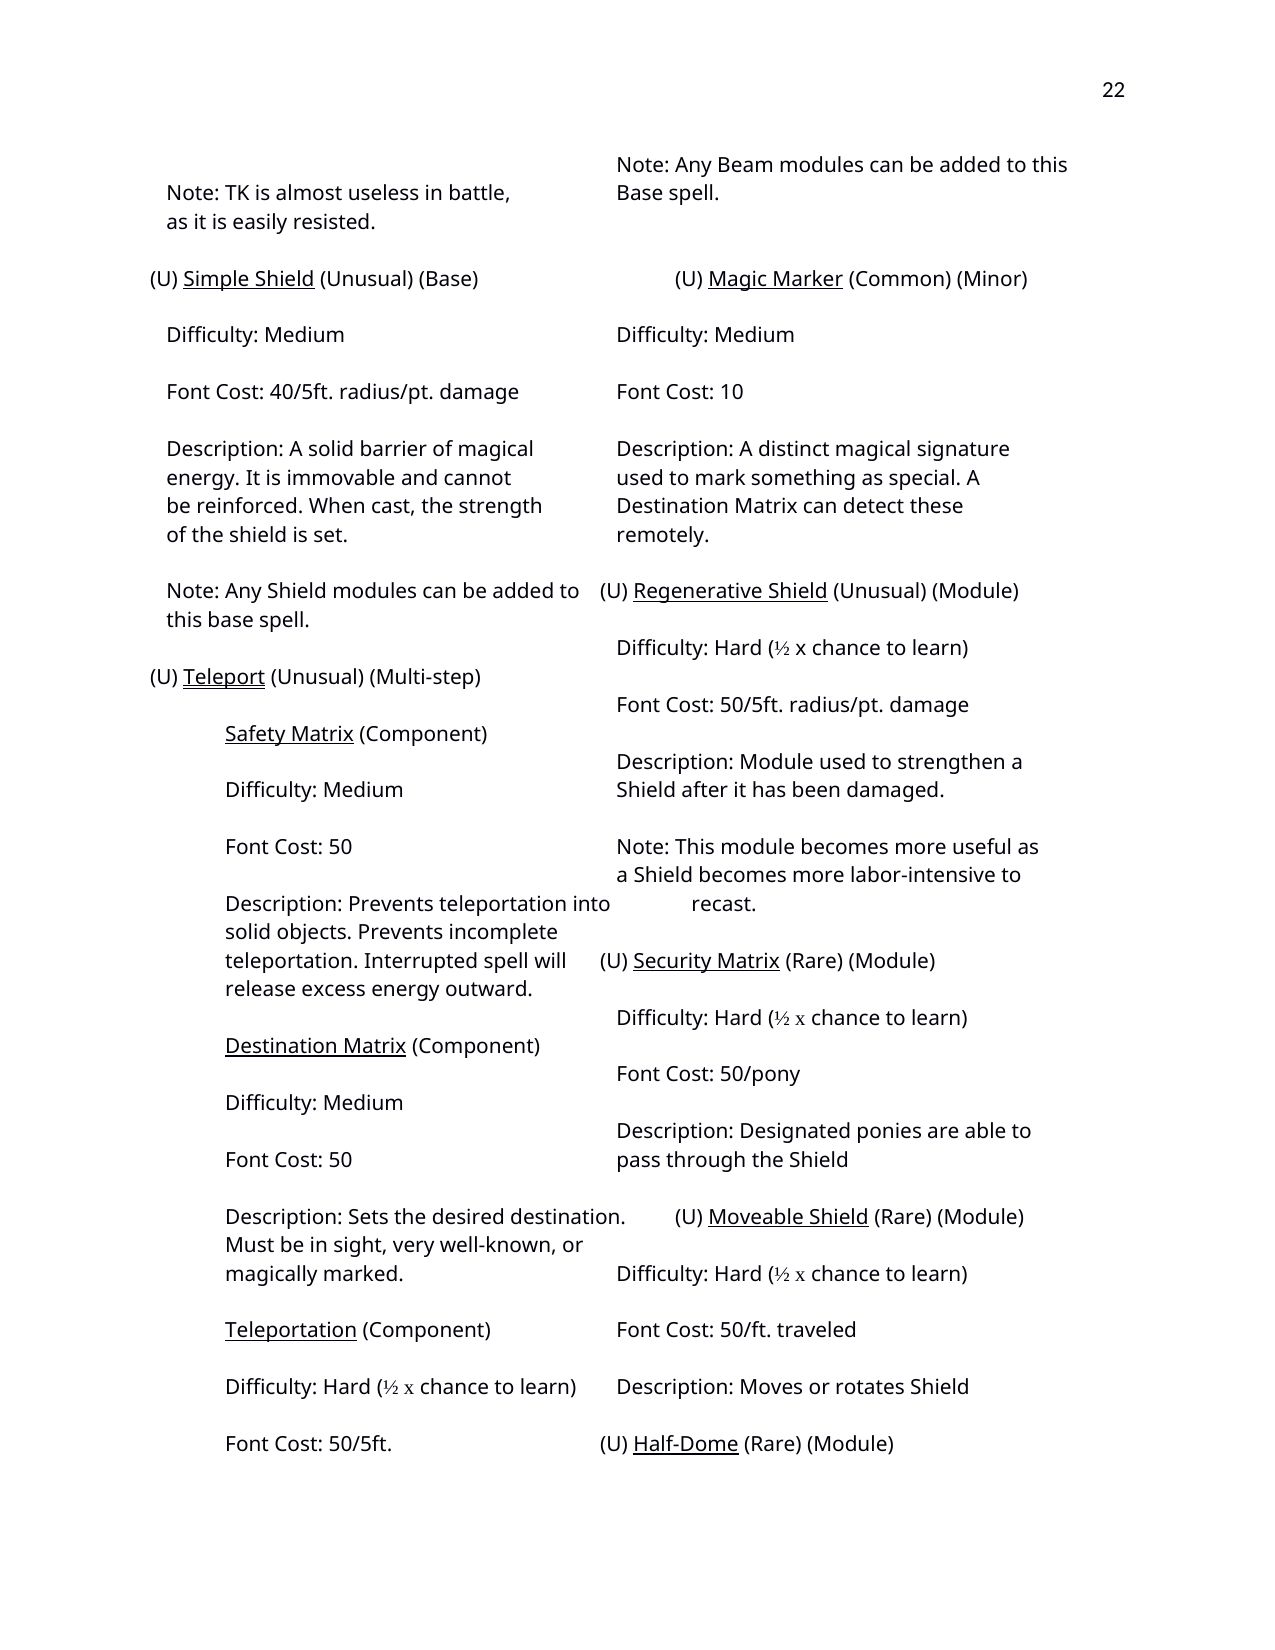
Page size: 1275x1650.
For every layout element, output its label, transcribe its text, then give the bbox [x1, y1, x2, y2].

text Font Cost: 50 pass through the Shield [150, 1145, 1125, 1173]
text Note: TK is almost useless in battle, Base spell. [150, 178, 1125, 207]
text Font Cost: 50/5ft. (U) Half-Dome (Rare) (Module) [150, 1429, 1125, 1458]
text Difficulty: Hard (½ x chance to learn) Description: Moves or rotates Shield [150, 1372, 1125, 1401]
text Difficulty: Hard (½ x chance to learn) [150, 1003, 1125, 1031]
text (U) Simple Shield (Unusual) (Base) (U) Magic Marker (Common) (Minor) [150, 264, 1125, 292]
text as it is easily resisted. [150, 207, 1125, 235]
text Description: A solid barrier of magical Description: A distinct magical signature [150, 434, 1125, 463]
text Note: Any Shield modules can be added to (U) Regenerative Shield (Unusual) (Module) [150, 577, 1125, 605]
text energy. It is immovable and cannot used to mark something as special. A [150, 463, 1125, 491]
text magically marked. Difficulty: Hard (½ x chance to learn) [150, 1259, 1125, 1287]
text Must be in sight, very well-known, or [150, 1230, 1125, 1259]
text Font Cost: 50/pony [150, 1059, 1125, 1088]
text Teleportation (Component) Font Cost: 50/ft. traveled [150, 1316, 1125, 1344]
text a Shield becomes more labor-intensive to [150, 861, 1125, 889]
text Description: Prevents teleportation into recast. [150, 889, 1125, 917]
text Difficulty: Medium [150, 1088, 1125, 1116]
text Font Cost: 40/5ft. radius/pt. damage Font Cost: 10 [150, 377, 1125, 406]
text release excess energy outward. [150, 974, 1125, 1003]
text of the shield is set. remotely. [150, 520, 1125, 548]
text Description: Module used to strengthen a [150, 747, 1125, 776]
text Description: Sets the desired destination. (U) Moveable Shield (Rare) (Module) [150, 1202, 1125, 1230]
text Font Cost: 50 Note: This module becomes more useful as [150, 832, 1125, 861]
text be reinforced. When cast, the strength Destination Matrix can detect these [150, 491, 1125, 520]
text Difficulty: Hard (½ x chance to learn) [150, 633, 1125, 662]
text solid objects. Prevents incomplete [150, 917, 1125, 946]
text Difficulty: Medium Difficulty: Medium [150, 321, 1125, 349]
text this base spell. [150, 605, 1125, 633]
text Font Cost: 50/5ft. radius/pt. damage [150, 690, 1125, 719]
text (U) Teleport (Unusual) (Multi-step) [150, 662, 1125, 690]
text teleportation. Interrupted spell will (U) Security Matrix (Rare) (Module) [150, 946, 1125, 974]
text Difficulty: Medium Shield after it has been damaged. [150, 776, 1125, 804]
text Note: Any Beam modules can be added to this [150, 150, 1125, 178]
text Safety Matrix (Component) [150, 719, 1125, 747]
text Destination Matrix (Component) [150, 1031, 1125, 1059]
text Description: Designated ponies are able to [150, 1116, 1125, 1145]
